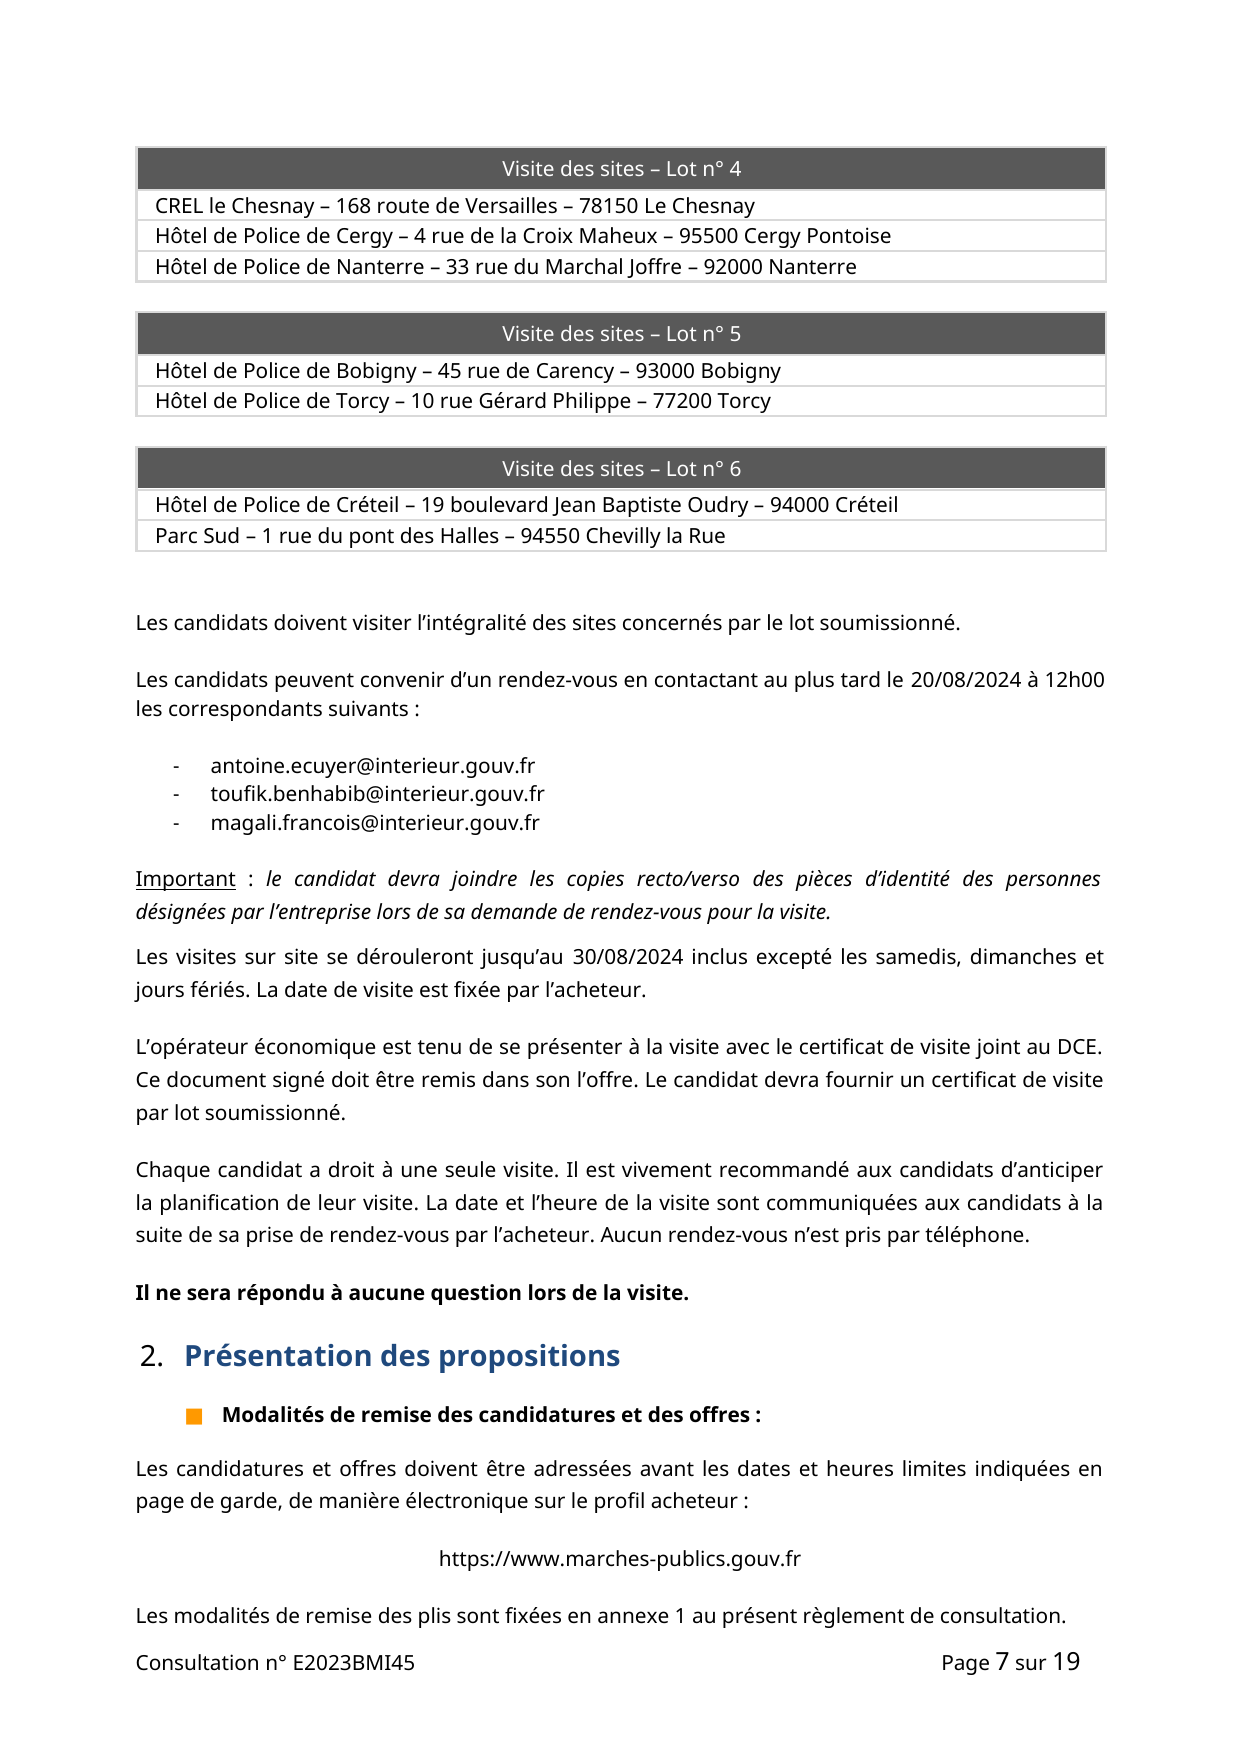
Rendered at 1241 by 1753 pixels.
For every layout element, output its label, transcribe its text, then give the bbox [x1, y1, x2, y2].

table_cell Hôtel de Police de Cergy – 4 rue de la Croix Maheux – 95500 Cergy Pontoise [138, 221, 1105, 250]
text Les visites sur site se dérouleront jusqu’au inclus excepté les samedis, dimanches et jours fériés. La date de visite est fixée par l’acheteur. [135, 942, 1105, 1003]
table_cell CREL le Chesnay – 168 route de Versailles – 78150 Le Chesnay [138, 191, 1105, 219]
subtitle Modalités de remise des candidatures et des offres : [184, 1400, 1105, 1429]
text Les modalités de remise des plis sont fixées en annexe 1 au présent règlement de consultation. [135, 1602, 1105, 1630]
table_cell Hôtel de Police de Nanterre – 33 rue du Marchal Joffre – 92000 Nanterre [138, 252, 1105, 280]
text Chaque candidat a droit à une seule visite. Il est vivement recommandé aux candidats d’anticiper la planification de leur visite. La date et l’heure de la visite sont communiquées aux candidats à la suite de sa prise de rendez-vous par l’acheteur. Aucun rendez-vous n’est pris par téléphone. [135, 1155, 1105, 1249]
text L’opérateur économique est tenu de se présenter à la visite avec le certificat de visite joint au DCE. Ce document signé doit être remis dans son l’offre. Le candidat devra fournir un certificat de visite par lot soumissionné. [135, 1032, 1105, 1126]
text Il ne sera répondu à aucune question lors de la visite. [135, 1278, 1105, 1306]
table_cell Parc Sud – 1 rue du pont des Halles – 94550 Chevilly la Rue [138, 521, 1105, 549]
text Important : le candidat devra joindre les copies recto/verso des pièces d’identité des personnes désignées par l’entreprise lors de sa demande de rendez-vous pour la visite. [135, 864, 1105, 926]
list toufik.benhabib@interieur.gouv.fr [173, 779, 1094, 808]
table_header Visite des sites – Lot n° 5 [138, 313, 1105, 354]
text Les candidatures et offres doivent être adressées avant les dates et heures limites indiquées en page de garde, de manière électronique sur le profil acheteur : [135, 1454, 1105, 1515]
subtitle Présentation des propositions [139, 1336, 1105, 1375]
list magali.francois@interieur.gouv.fr [173, 808, 1094, 836]
table_header Visite des sites – Lot n° 6 [138, 448, 1105, 488]
table_cell Hôtel de Police de Bobigny – 45 rue de Carency – 93000 Bobigny [138, 356, 1105, 384]
list antoine.ecuyer@interieur.gouv.fr [173, 751, 1094, 779]
table_cell Hôtel de Police de Torcy – 10 rue Gérard Philippe – 77200 Torcy [138, 387, 1105, 415]
table_header Visite des sites – Lot n° 4 [138, 148, 1105, 189]
table_cell Hôtel de Police de Créteil – 19 boulevard Jean Baptiste Oudry – 94000 Créteil [138, 491, 1105, 519]
text Les candidats peuvent convenir d’un rendez-vous en contactant au plus tard le à 12h00 les correspondants suivants : [135, 665, 1105, 722]
text Les candidats doivent visiter l’intégralité des sites concernés par le lot soumissionné. [135, 608, 1105, 637]
